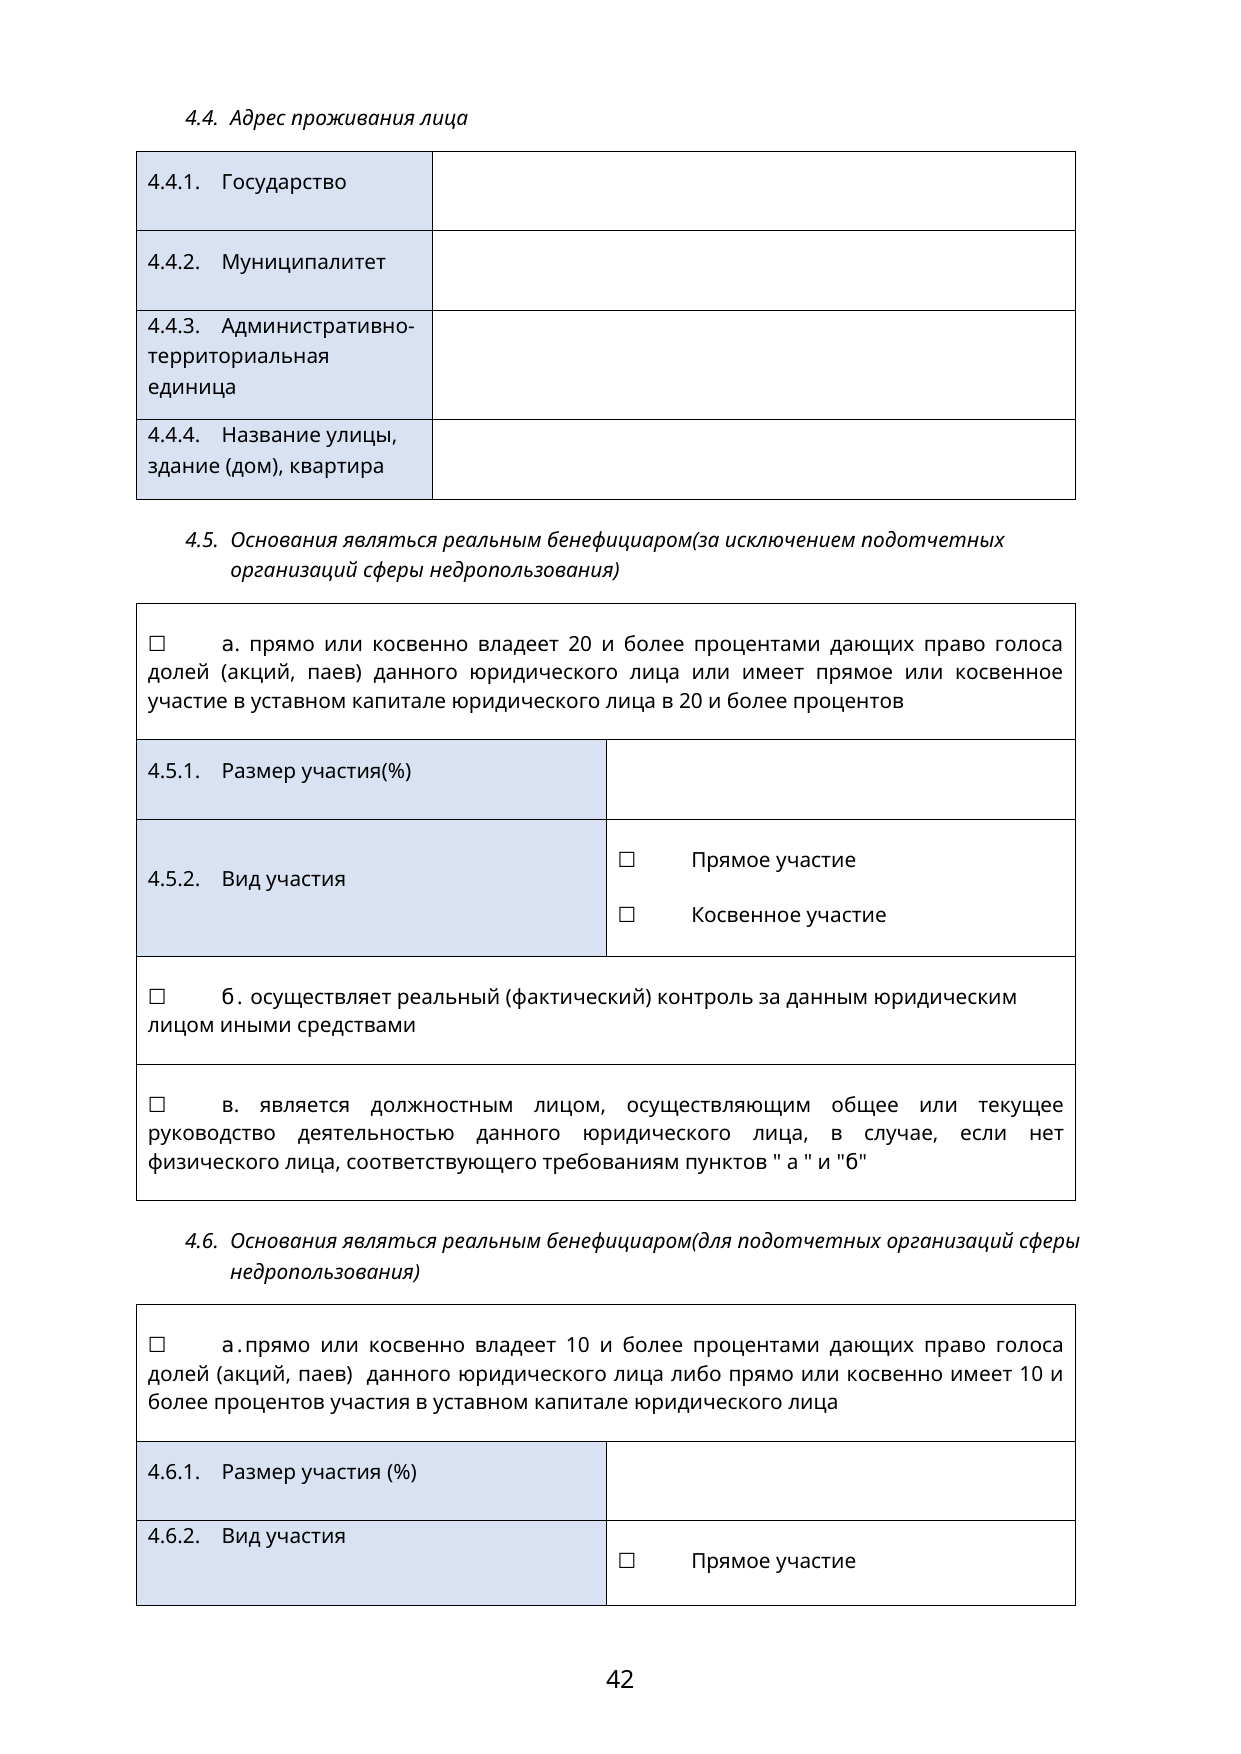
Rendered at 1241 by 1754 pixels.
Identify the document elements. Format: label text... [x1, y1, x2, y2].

list Основания являться реальным бенефициаром(за исключением подотчетных организаций сферы недропользования) [185, 525, 1092, 584]
table_header Государство [137, 152, 432, 230]
table_cell [607, 1442, 1075, 1520]
table_cell Вид участия [137, 1521, 606, 1605]
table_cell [607, 1521, 1075, 1605]
table_cell [433, 311, 1075, 419]
table_cell в. является должностным лицом, осуществляющим общее или текущее руководство деятельностью данного юридического лица, в случае, если нет физического лица, соответствующего требованиям пунктов " а " и "б" [137, 1065, 1075, 1200]
table_cell Вид участия [137, 820, 606, 956]
table_cell Размер участия (%) [137, 1442, 606, 1520]
table_cell [433, 420, 1075, 499]
table_cell [433, 231, 1075, 310]
table_cell б․ осуществляет реальный (фактический) контроль за данным юридическим лицом иными средствами [137, 957, 1075, 1064]
table_cell Муниципалитет [137, 231, 432, 310]
list Основания являться реальным бенефициаром(для подотчетных организаций сферы недропользования) [185, 1226, 1092, 1285]
table_cell [607, 740, 1075, 819]
table_cell Административно-территориальная единица [137, 311, 432, 419]
table_cell Название улицы, здание (дом), квартира [137, 420, 432, 499]
table_header а. прямо или косвенно владеет 20 и более процентами дающих право голоса долей (акций, паев) данного юридического лица или имеет прямое или косвенное участие в уставном капитале юридического лица в 20 и более процентов [137, 604, 1075, 739]
table_header а․прямо или косвенно владеет 10 и более процентами дающих право голоса долей (акций, паев) данного юридического лица либо прямо или косвенно имеет 10 и более процентов участия в уставном капитале юридического лица [137, 1305, 1075, 1441]
table_header [433, 152, 1075, 230]
table_cell Прямое участие Косвенное участие [607, 820, 1075, 956]
table_cell Размер участия(%) [137, 740, 606, 819]
list Адрес проживания лица [185, 103, 1092, 132]
